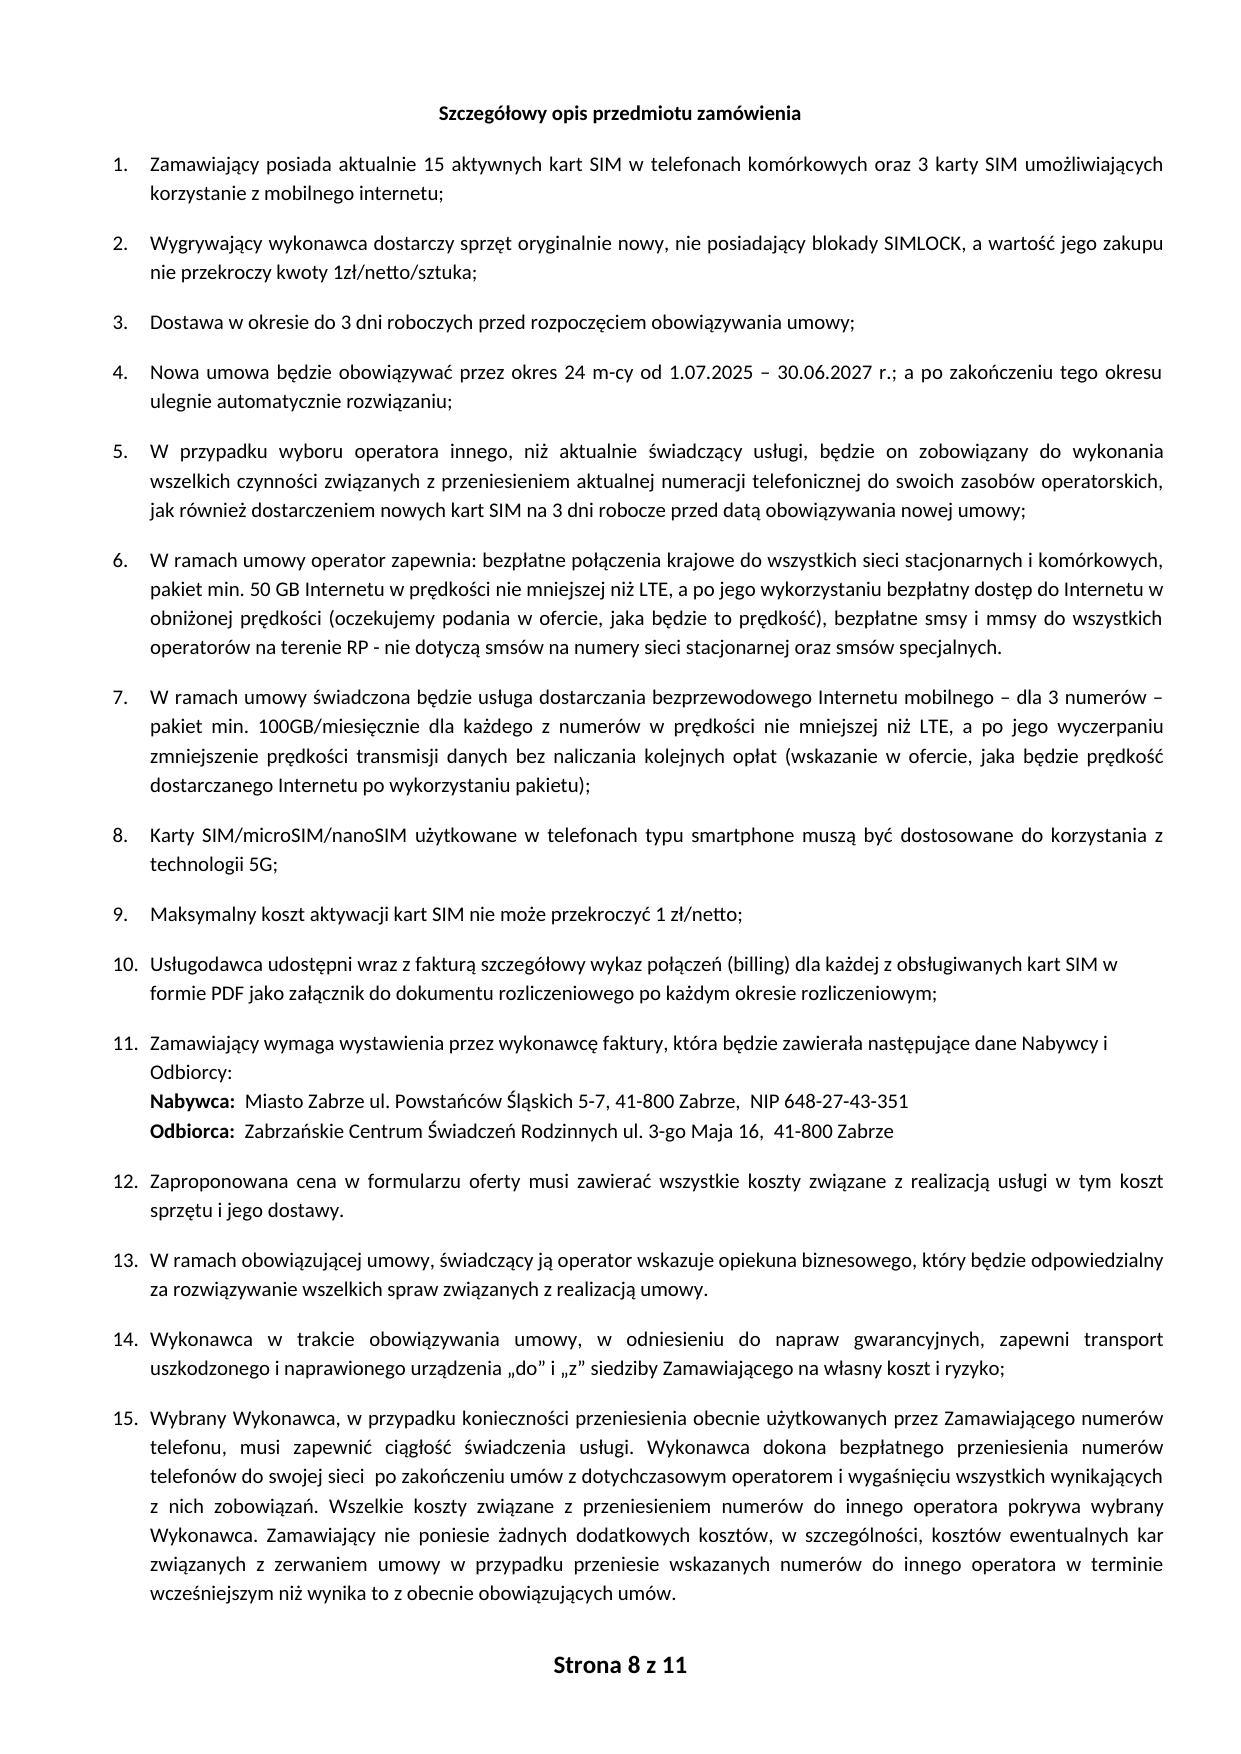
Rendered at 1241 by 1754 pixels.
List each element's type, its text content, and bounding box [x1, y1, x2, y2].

list Nowa umowa będzie obowiązywać przez okres 24 m-cy od 1.07.2025 – 30.06.2027 r.; a po zakończeniu tego okresu ulegnie automatycznie rozwiązaniu; [112, 359, 1165, 414]
list Usługodawca udostępni wraz z fakturą szczegółowy wykaz połączeń (billing) dla każdej z obsługiwanych kart SIM w formie PDF jako załącznik do dokumentu rozliczeniowego po każdym okresie rozliczeniowym; [112, 951, 1165, 1006]
list Zamawiający posiada aktualnie 15 aktywnych kart SIM w telefonach komórkowych oraz 3 karty SIM umożliwiających korzystanie z mobilnego internetu; [112, 151, 1165, 206]
text Szczegółowy opis przedmiotu zamówienia [75, 100, 1165, 126]
list Zamawiający wymaga wystawienia przez wykonawcę faktury, która będzie zawierała następujące dane Nabywcy i Odbiorcy: Nabywca: Miasto Zabrze ul. Powstańców Śląskich 5-7, 41-800 Zabrze, NIP 648-27-43-351 Odbiorca: Zabrzańskie Centrum Świadczeń Rodzinnych ul. 3-go Maja 16, 41-800 Zabrze [112, 1030, 1165, 1143]
list W ramach obowiązującej umowy, świadczący ją operator wskazuje opiekuna biznesowego, który będzie odpowiedzialny za rozwiązywanie wszelkich spraw związanych z realizacją umowy. [112, 1247, 1165, 1302]
list Wybrany Wykonawca, w przypadku konieczności przeniesienia obecnie użytkowanych przez Zamawiającego numerów telefonu, musi zapewnić ciągłość świadczenia usługi. Wykonawca dokona bezpłatnego przeniesienia numerów telefonów do swojej sieci po zakończeniu umów z dotychczasowym operatorem i wygaśnięciu wszystkich wynikających z nich zobowiązań. Wszelkie koszty związane z przeniesieniem numerów do innego operatora pokrywa wybrany Wykonawca. Zamawiający nie poniesie żadnych dodatkowych kosztów, w szczególności, kosztów ewentualnych kar związanych z zerwaniem umowy w przypadku przeniesie wskazanych numerów do innego operatora w terminie wcześniejszym niż wynika to z obecnie obowiązujących umów. [112, 1405, 1165, 1606]
list Zaproponowana cena w formularzu oferty musi zawierać wszystkie koszty związane z realizacją usługi w tym koszt sprzętu i jego dostawy. [112, 1168, 1165, 1222]
list Wygrywający wykonawca dostarczy sprzęt oryginalnie nowy, nie posiadający blokady SIMLOCK, a wartość jego zakupu nie przekroczy kwoty 1zł/netto/sztuka; [112, 230, 1165, 285]
list W ramach umowy świadczona będzie usługa dostarczania bezprzewodowego Internetu mobilnego – dla 3 numerów – pakiet min. 100GB/miesięcznie dla każdego z numerów w prędkości nie mniejszej niż LTE, a po jego wyczerpaniu zmniejszenie prędkości transmisji danych bez naliczania kolejnych opłat (wskazanie w ofercie, jaka będzie prędkość dostarczanego Internetu po wykorzystaniu pakietu); [112, 684, 1165, 797]
list Wykonawca w trakcie obowiązywania umowy, w odniesieniu do napraw gwarancyjnych, zapewni transport uszkodzonego i naprawionego urządzenia „do” i „z” siedziby Zamawiającego na własny koszt i ryzyko; [112, 1326, 1165, 1381]
list W przypadku wyboru operatora innego, niż aktualnie świadczący usługi, będzie on zobowiązany do wykonania wszelkich czynności związanych z przeniesieniem aktualnej numeracji telefonicznej do swoich zasobów operatorskich, jak również dostarczeniem nowych kart SIM na 3 dni robocze przed datą obowiązywania nowej umowy; [112, 439, 1165, 522]
list Maksymalny koszt aktywacji kart SIM nie może przekroczyć 1 zł/netto; [112, 901, 1165, 927]
list Karty SIM/microSIM/nanoSIM użytkowane w telefonach typu smartphone muszą być dostosowane do korzystania z technologii 5G; [112, 822, 1165, 877]
list W ramach umowy operator zapewnia: bezpłatne połączenia krajowe do wszystkich sieci stacjonarnych i komórkowych, pakiet min. 50 GB Internetu w prędkości nie mniejszej niż LTE, a po jego wykorzystaniu bezpłatny dostęp do Internetu w obniżonej prędkości (oczekujemy podania w ofercie, jaka będzie to prędkość), bezpłatne smsy i mmsy do wszystkich operatorów na terenie RP - nie dotyczą smsów na numery sieci stacjonarnej oraz smsów specjalnych. [112, 547, 1165, 660]
list Dostawa w okresie do 3 dni roboczych przed rozpoczęciem obowiązywania umowy; [112, 309, 1165, 335]
